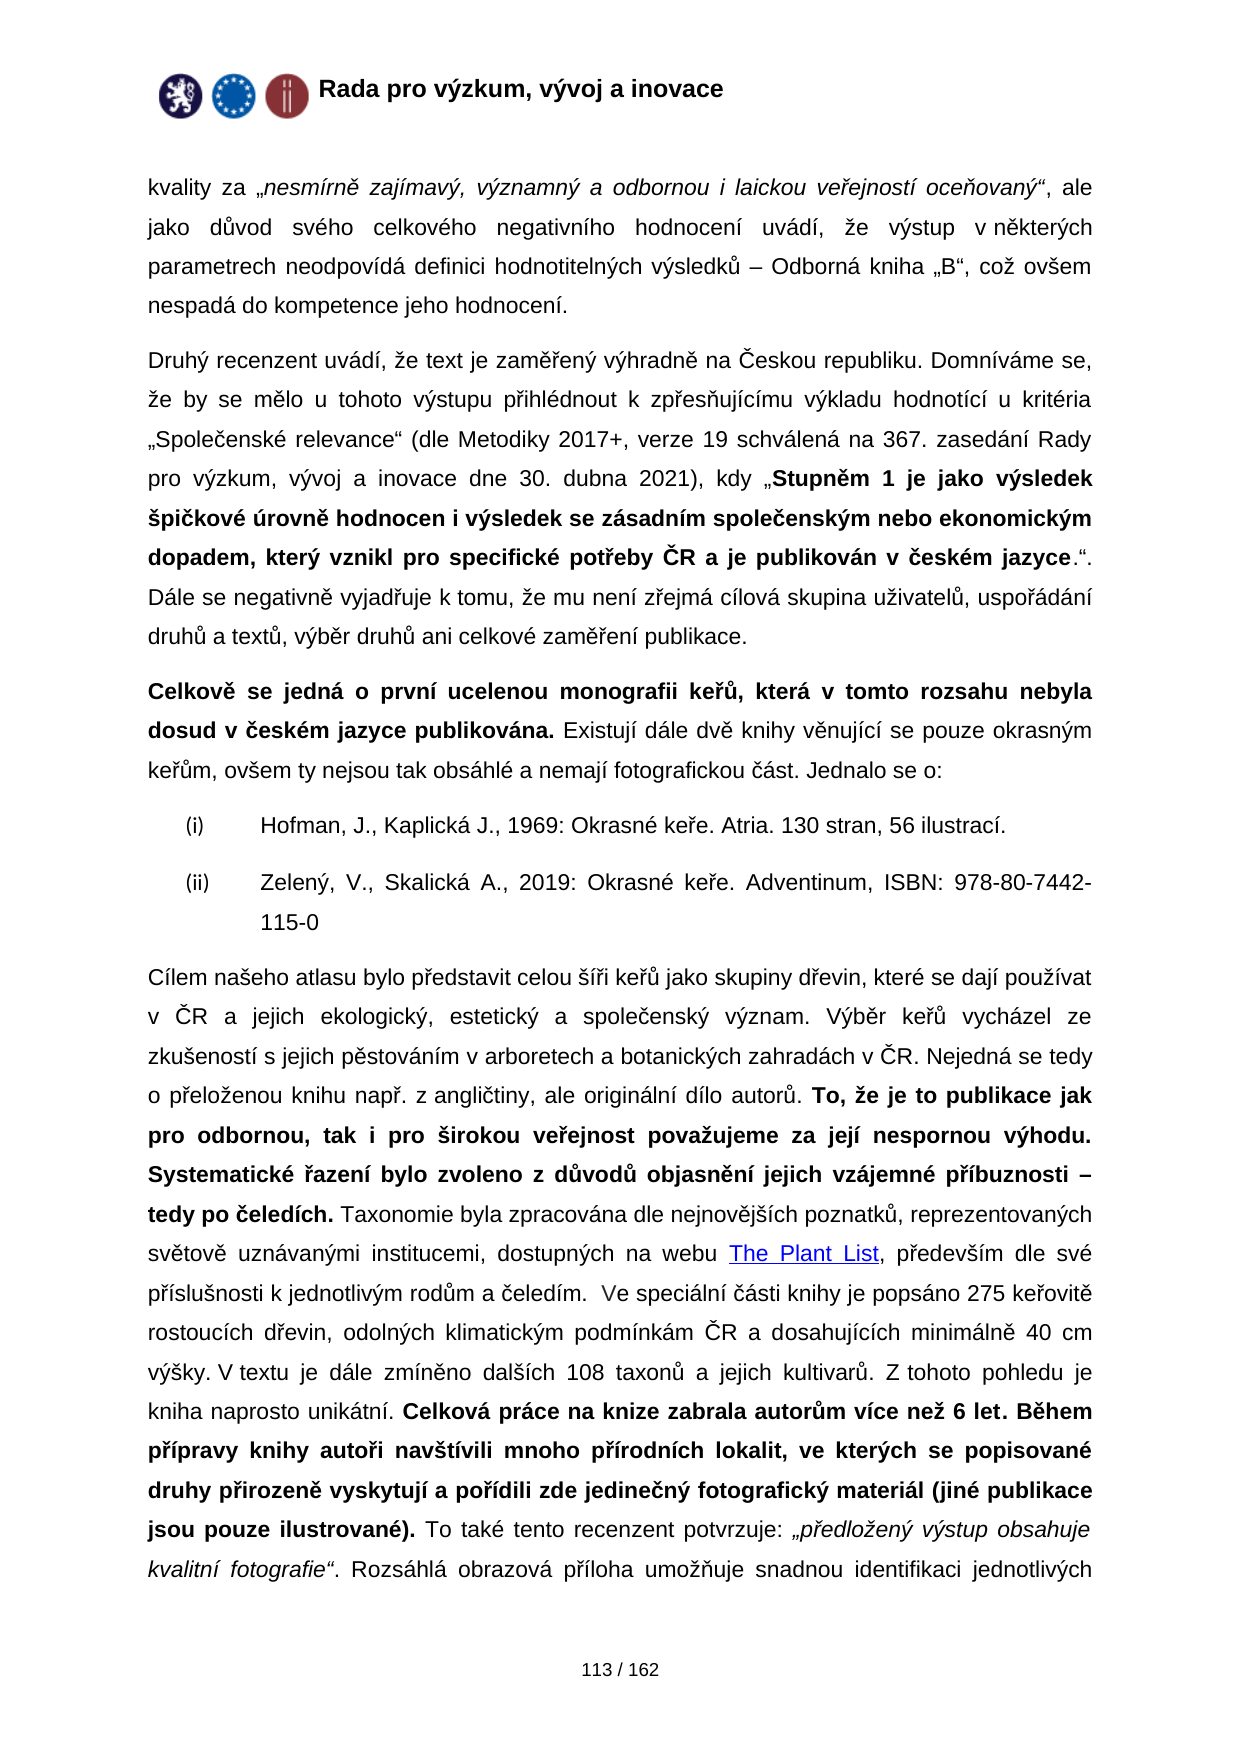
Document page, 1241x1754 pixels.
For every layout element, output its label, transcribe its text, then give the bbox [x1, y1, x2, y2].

text Druhý recenzent uvádí, že text je zaměřený výhradně na Českou republiku. Domníváme se, že by se mělo u tohoto výstupu přihlédnout k zpřesňujícímu výkladu hodnotící u kritéria „Společenské relevance“ (dle Metodiky 2017+, verze 19 schválená na 367. zasedání Rady pro výzkum, vývoj a inovace dne 30. dubna 2021), kdy „Stupněm 1 je jako výsledek špičkové úrovně hodnocen i výsledek se zásadním společenským nebo ekonomickým dopadem, který vznikl pro specifické potřeby ČR a je publikován v českém jazyce.“. Dále se negativně vyjadřuje k tomu, že mu není zřejmá cílová skupina uživatelů, uspořádání druhů a textů, výběr druhů ani celkové zaměření publikace. [148, 347, 1093, 649]
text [148, 964, 1093, 1582]
picture [158, 73, 309, 120]
list Zelený, V., Skalická A., 2019: Okrasné keře. Adventinum, ISBN: 978-80-7442-115-0 [185, 868, 1093, 936]
list Hofman, J., Kaplická J., 1969: Okrasné keře. Atria. 130 stran, 56 ilustrací. [185, 811, 1093, 839]
text Celkově se jedná o první ucelenou monografii keřů, která v tomto rozsahu nebyla dosud v českém jazyce publikována. Existují dále dvě knihy věnující se pouze okrasným keřům, ovšem ty nejsou tak obsáhlé a nemají fotografickou část. Jednalo se o: [148, 678, 1093, 783]
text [148, 174, 1093, 319]
